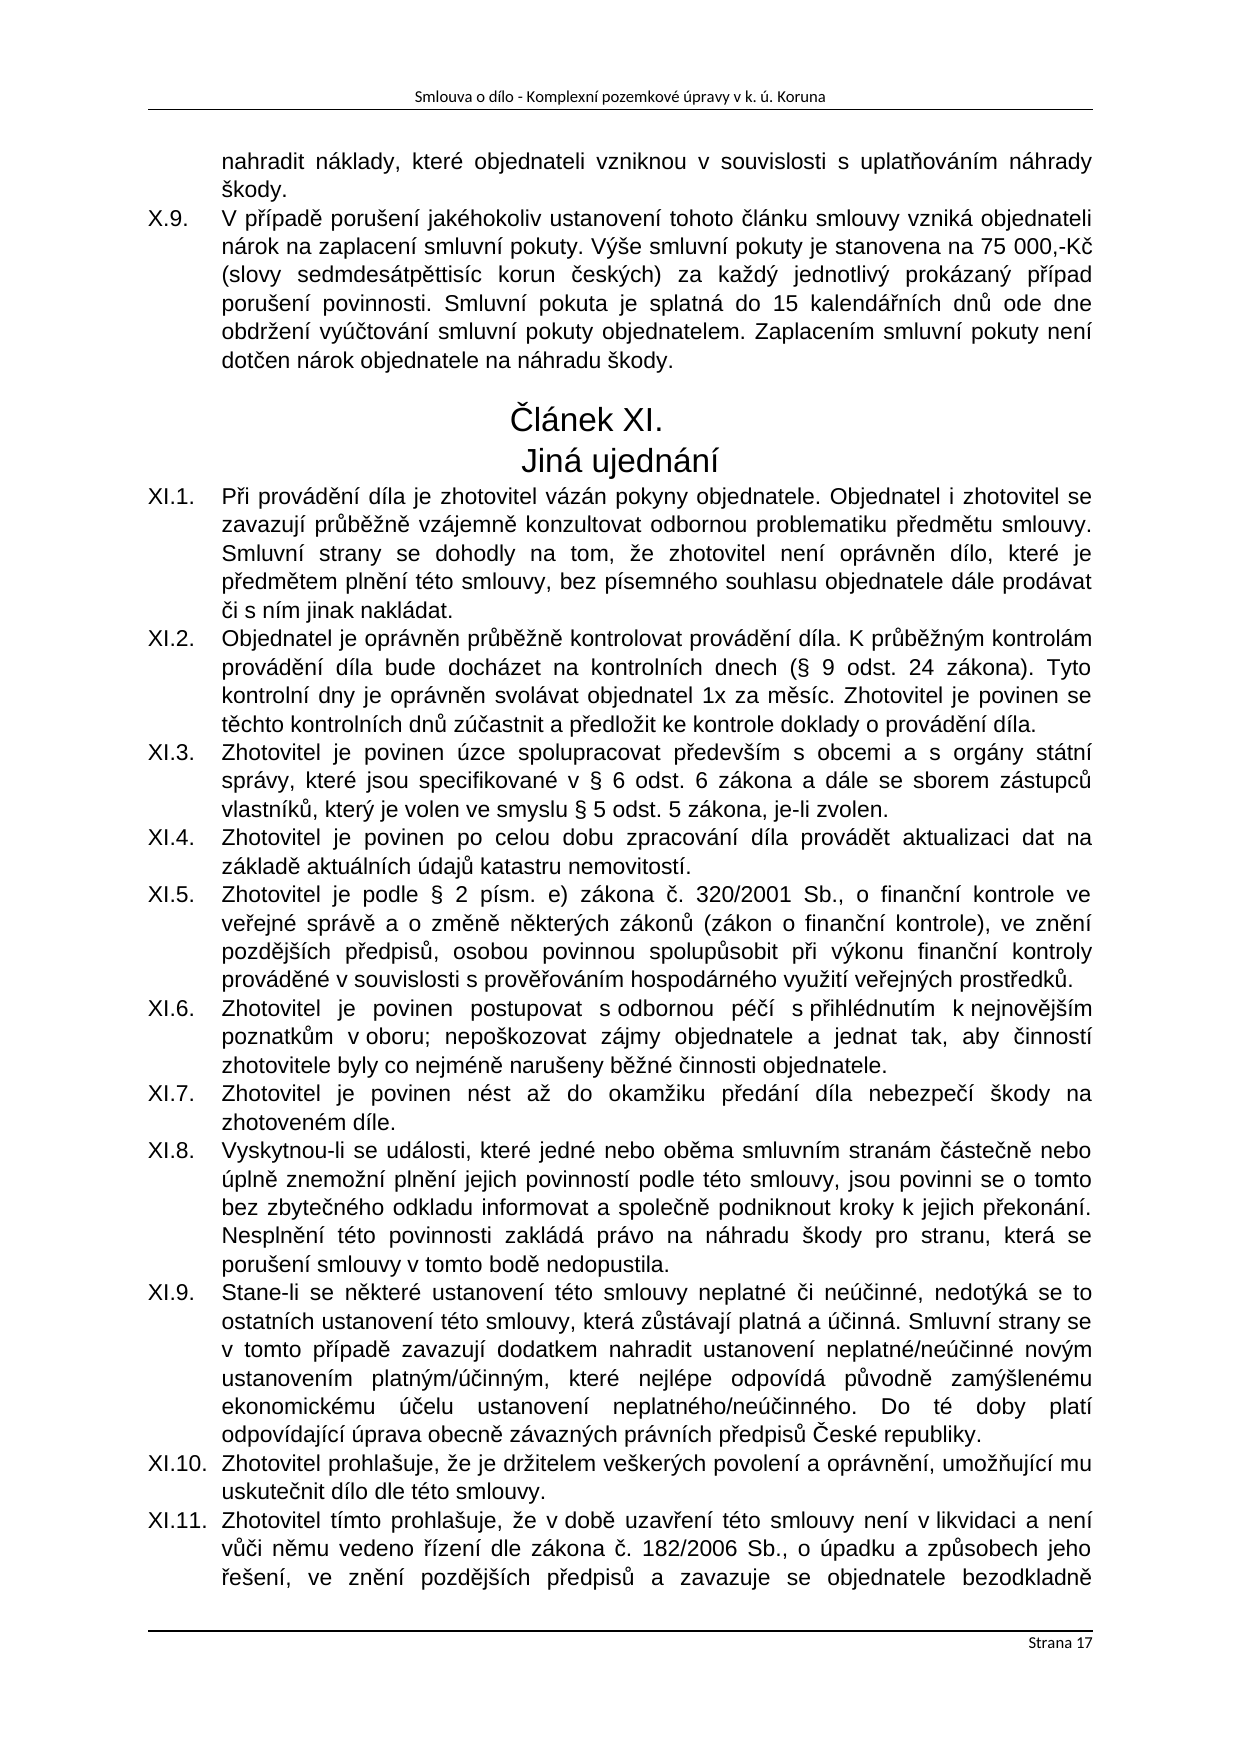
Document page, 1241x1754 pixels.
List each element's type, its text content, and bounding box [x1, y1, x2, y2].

subtitle Jiná ujednání [148, 400, 1093, 480]
list Zhotovitel je povinen úzce spolupracovat především s obcemi a s orgány státní správy, které jsou specifikované v § 6 odst. 6 zákona a dále se sborem zástupců vlastníků, který je volen ve smyslu § 5 odst. 5 zákona, je-li zvolen. [148, 739, 1093, 822]
list Stane-li se některé ustanovení této smlouvy neplatné či neúčinné, nedotýká se to ostatních ustanovení této smlouvy, která zůstávají platná a účinná. Smluvní strany se v tomto případě zavazují dodatkem nahradit ustanovení neplatné/neúčinné novým ustanovením platným/účinným, které nejlépe odpovídá původně zamýšlenému ekonomickému účelu ustanovení neplatného/neúčinného. Do té doby platí odpovídající úprava obecně závazných právních předpisů České republiky. [148, 1279, 1093, 1448]
list Při provádění díla je zhotovitel vázán pokyny objednatele. Objednatel i zhotovitel se zavazují průběžně vzájemně konzultovat odbornou problematiku předmětu smlouvy. Smluvní strany se dohodly na tom, že zhotovitel není oprávněn dílo, které je předmětem plnění této smlouvy, bez písemného souhlasu objednatele dále prodávat či s ním jinak nakládat. [148, 483, 1093, 623]
list Vyskytnou-li se události, které jedné nebo oběma smluvním stranám částečně nebo úplně znemožní plnění jejich povinností podle této smlouvy, jsou povinni se o tomto bez zbytečného odkladu informovat a společně podniknout kroky k jejich překonání. Nesplnění této povinnosti zakládá právo na náhradu škody pro stranu, která se porušení smlouvy v tomto bodě nedopustila. [148, 1137, 1093, 1277]
list V případě porušení jakéhokoliv ustanovení tohoto článku smlouvy vzniká objednateli nárok na zaplacení smluvní pokuty. Výše smluvní pokuty je stanovena na 75 000,-Kč (slovy sedmdesátpěttisíc korun českých) za každý jednotlivý prokázaný případ porušení povinnosti. Smluvní pokuta je splatná do 15 kalendářních dnů ode dne obdržení vyúčtování smluvní pokuty objednatelem. Zaplacením smluvní pokuty není dotčen nárok objednatele na náhradu škody. [148, 204, 1093, 373]
list Objednatel je oprávněn průběžně kontrolovat provádění díla. K průběžným kontrolám provádění díla bude docházet na kontrolních dnech (§ 9 odst. 24 zákona). Tyto kontrolní dny je oprávněn svolávat objednatel 1x za měsíc. Zhotovitel je povinen se těchto kontrolních dnů zúčastnit a předložit ke kontrole doklady o provádění díla. [148, 625, 1093, 737]
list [148, 148, 1093, 202]
list Zhotovitel prohlašuje, že je držitelem veškerých povolení a oprávnění, umožňující mu uskutečnit dílo dle této smlouvy. [148, 1450, 1093, 1505]
list Zhotovitel je povinen nést až do okamžiku předání díla nebezpečí škody na zhotoveném díle. [148, 1080, 1093, 1135]
list Zhotovitel je povinen postupovat s odbornou péčí s přihlédnutím k nejnovějším poznatkům v oboru; nepoškozovat zájmy objednatele a jednat tak, aby činností zhotovitele byly co nejméně narušeny běžné činnosti objednatele. [148, 995, 1093, 1078]
list Zhotovitel je povinen po celou dobu zpracování díla provádět aktualizaci dat na základě aktuálních údajů katastru nemovitostí. [148, 824, 1093, 879]
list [148, 1507, 1093, 1590]
list Zhotovitel je podle § 2 písm. e) zákona č. 320/2001 Sb., o finanční kontrole ve veřejné správě a o změně některých zákonů (zákon o finanční kontrole), ve znění pozdějších předpisů, osobou povinnou spolupůsobit při výkonu finanční kontroly prováděné v souvislosti s prověřováním hospodárného využití veřejných prostředků. [148, 881, 1093, 993]
